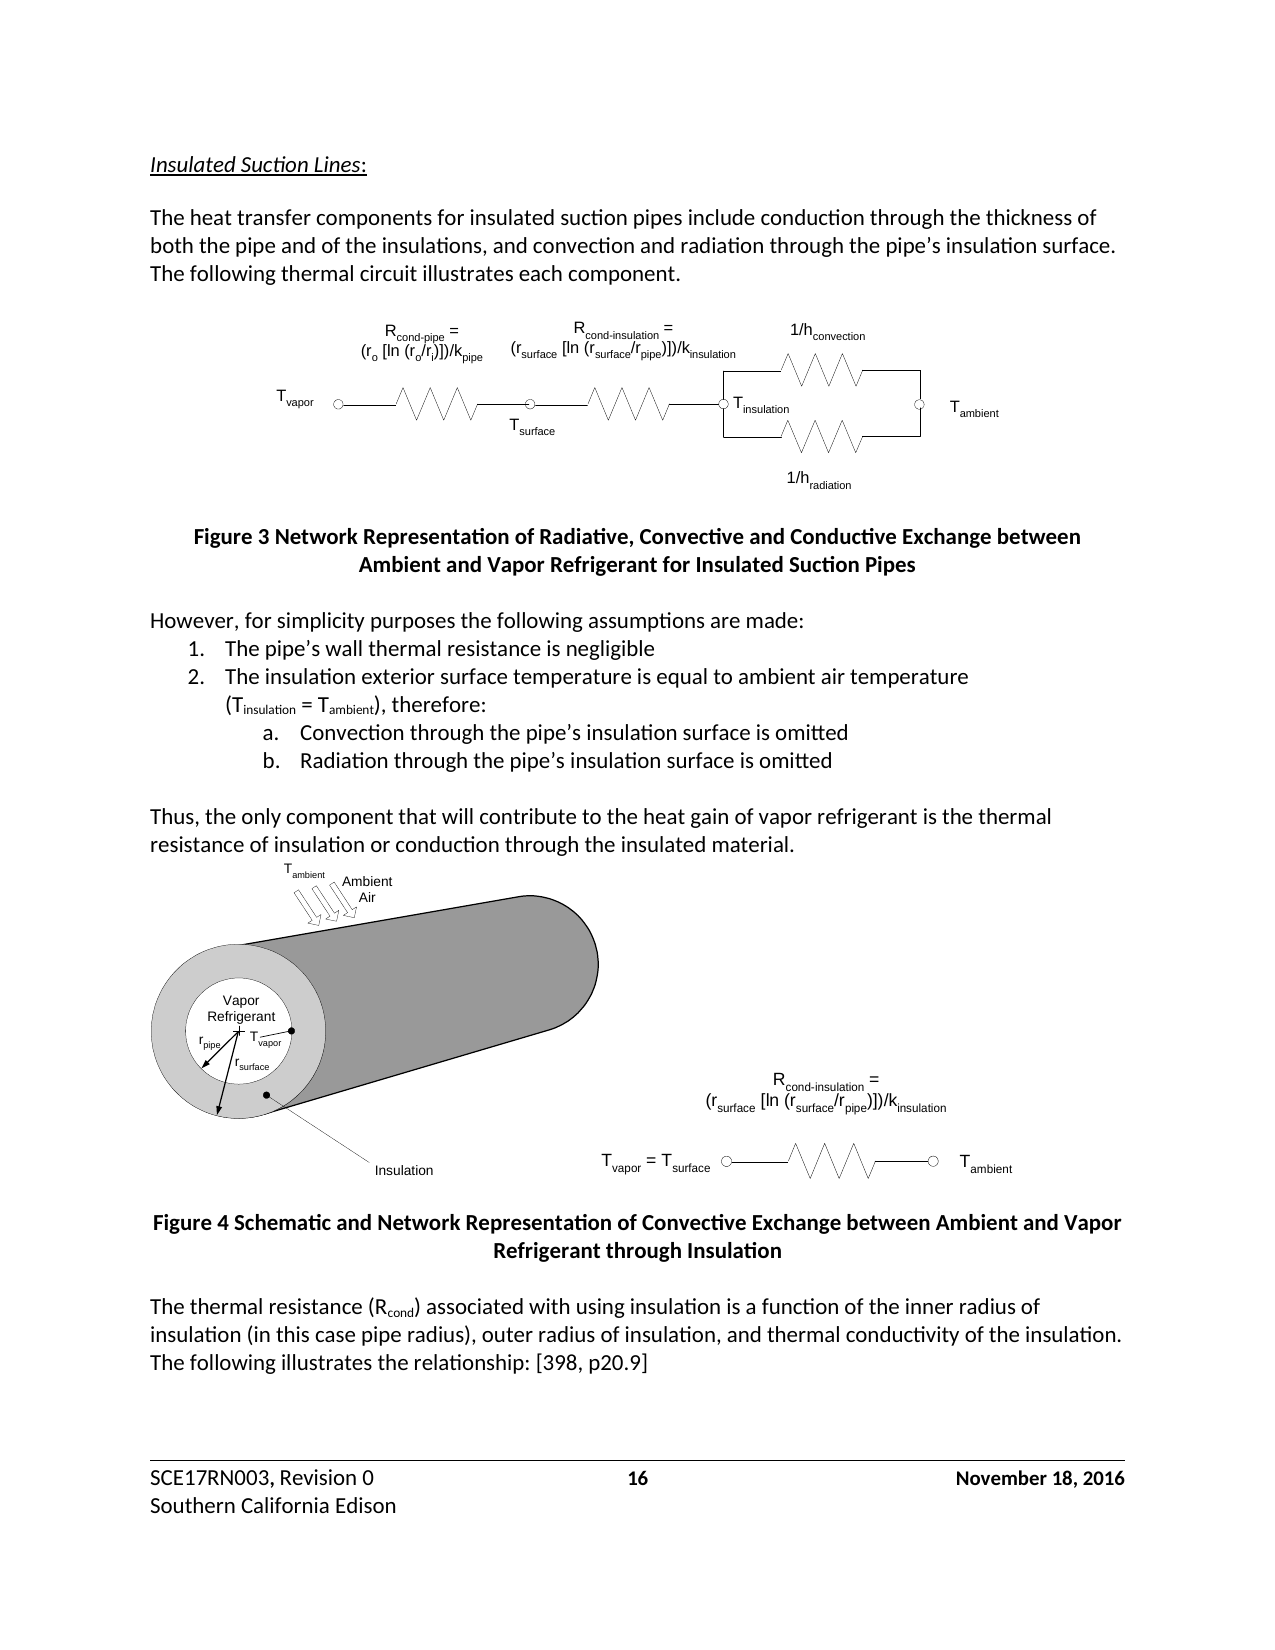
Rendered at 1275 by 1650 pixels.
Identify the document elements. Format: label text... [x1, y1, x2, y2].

text However, for simplicity purposes the following assumptions are made: [150, 606, 1125, 634]
list Convection through the pipe’s insulation surface is omitted [262, 718, 1125, 746]
list The insulation exterior surface temperature is equal to ambient air temperature (Tinsulation = Tambient), therefore: [187, 662, 1125, 718]
text Thus, the only component that will contribute to the heat gain of vapor refrigerant is the thermal resistance of insulation or conduction through the insulated material. [150, 802, 1125, 858]
list Radiation through the pipe’s insulation surface is omitted [262, 746, 1125, 774]
text Figure 4 Schematic and Network Representation of Convective Exchange between Ambient and Vapor Refrigerant through Insulation [150, 1208, 1125, 1264]
text Insulated Suction Lines: [150, 150, 1125, 178]
text Figure 3 Network Representation of Radiative, Convective and Conductive Exchange between Ambient and Vapor Refrigerant for Insulated Suction Pipes [150, 522, 1125, 578]
text The thermal resistance (Rcond) associated with using insulation is a function of the inner radius of insulation (in this case pipe radius), outer radius of insulation, and thermal conductivity of the insulation. The following illustrates the relationship: [398, p20.9] [150, 1292, 1125, 1376]
list The pipe’s wall thermal resistance is negligible [187, 634, 1125, 662]
text The heat transfer components for insulated suction pipes include conduction through the thickness of both the pipe and of the insulations, and convection and radiation through the pipe’s insulation surface. The following thermal circuit illustrates each component. [150, 203, 1125, 287]
